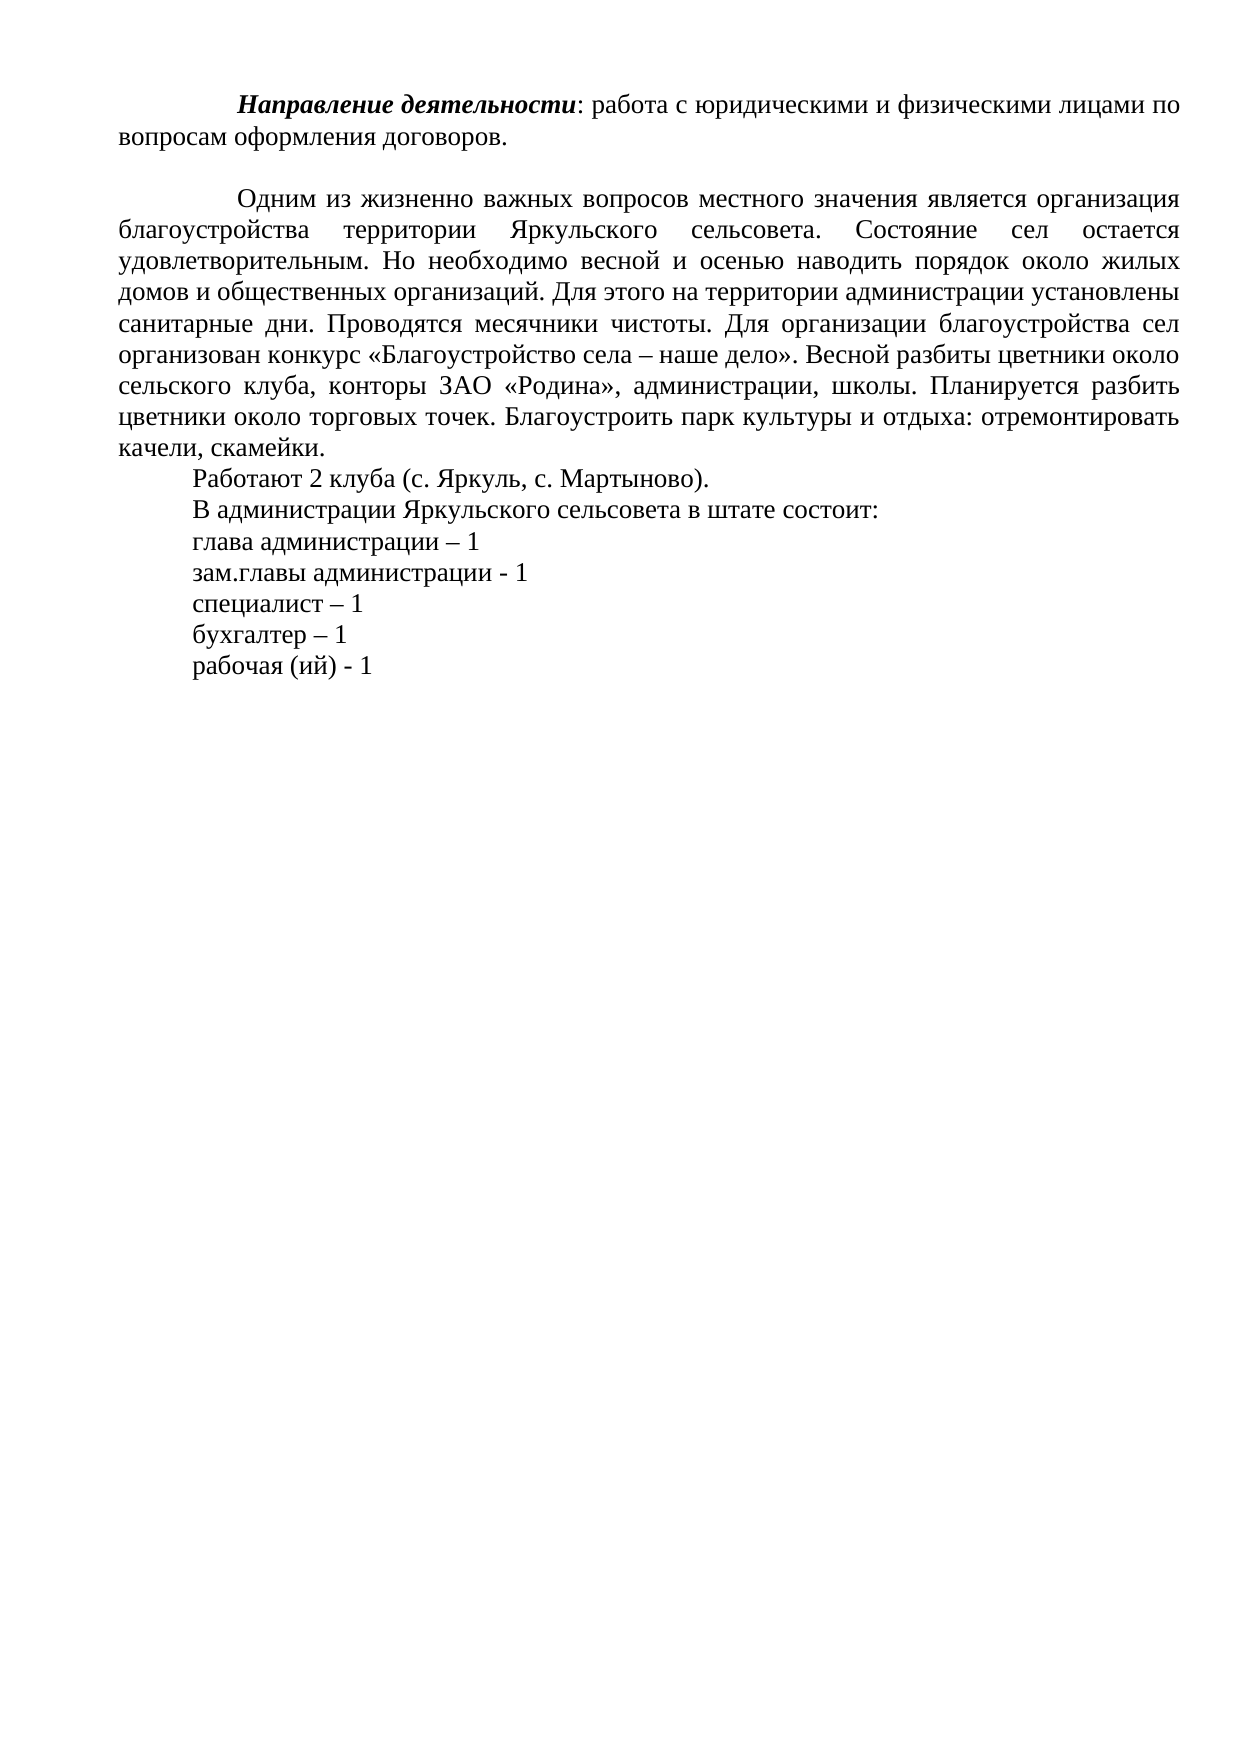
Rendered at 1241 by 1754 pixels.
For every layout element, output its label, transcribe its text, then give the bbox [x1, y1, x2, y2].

text зам.главы администрации - 1 [118, 556, 1181, 587]
text Работают 2 клуба (с. Яркуль, с. Мартыново). [118, 462, 1181, 493]
text Направление деятельности: работа с юридическими и физическими лицами по вопросам оформления договоров. [118, 89, 1181, 151]
text В администрации Яркульского сельсовета в штате состоит: [118, 493, 1181, 525]
text рабочая (ий) - 1 [118, 649, 1181, 680]
text глава администрации – 1 [118, 525, 1181, 556]
text специалист – 1 [118, 587, 1181, 618]
text Одним из жизненно важных вопросов местного значения является организация благоустройства территории Яркульского сельсовета. Состояние сел остается удовлетворительным. Но необходимо весной и осенью наводить порядок около жилых домов и общественных организаций. Для этого на территории администрации установлены санитарные дни. Проводятся месячники чистоты. Для организации благоустройства сел организован конкурс «Благоустройство села – наше дело». Весной разбиты цветники около сельского клуба, конторы ЗАО «Родина», администрации, школы. Планируется разбить цветники около торговых точек. Благоустроить парк культуры и отдыха: отремонтировать качели, скамейки. [118, 182, 1181, 462]
text бухгалтер – 1 [118, 618, 1181, 649]
